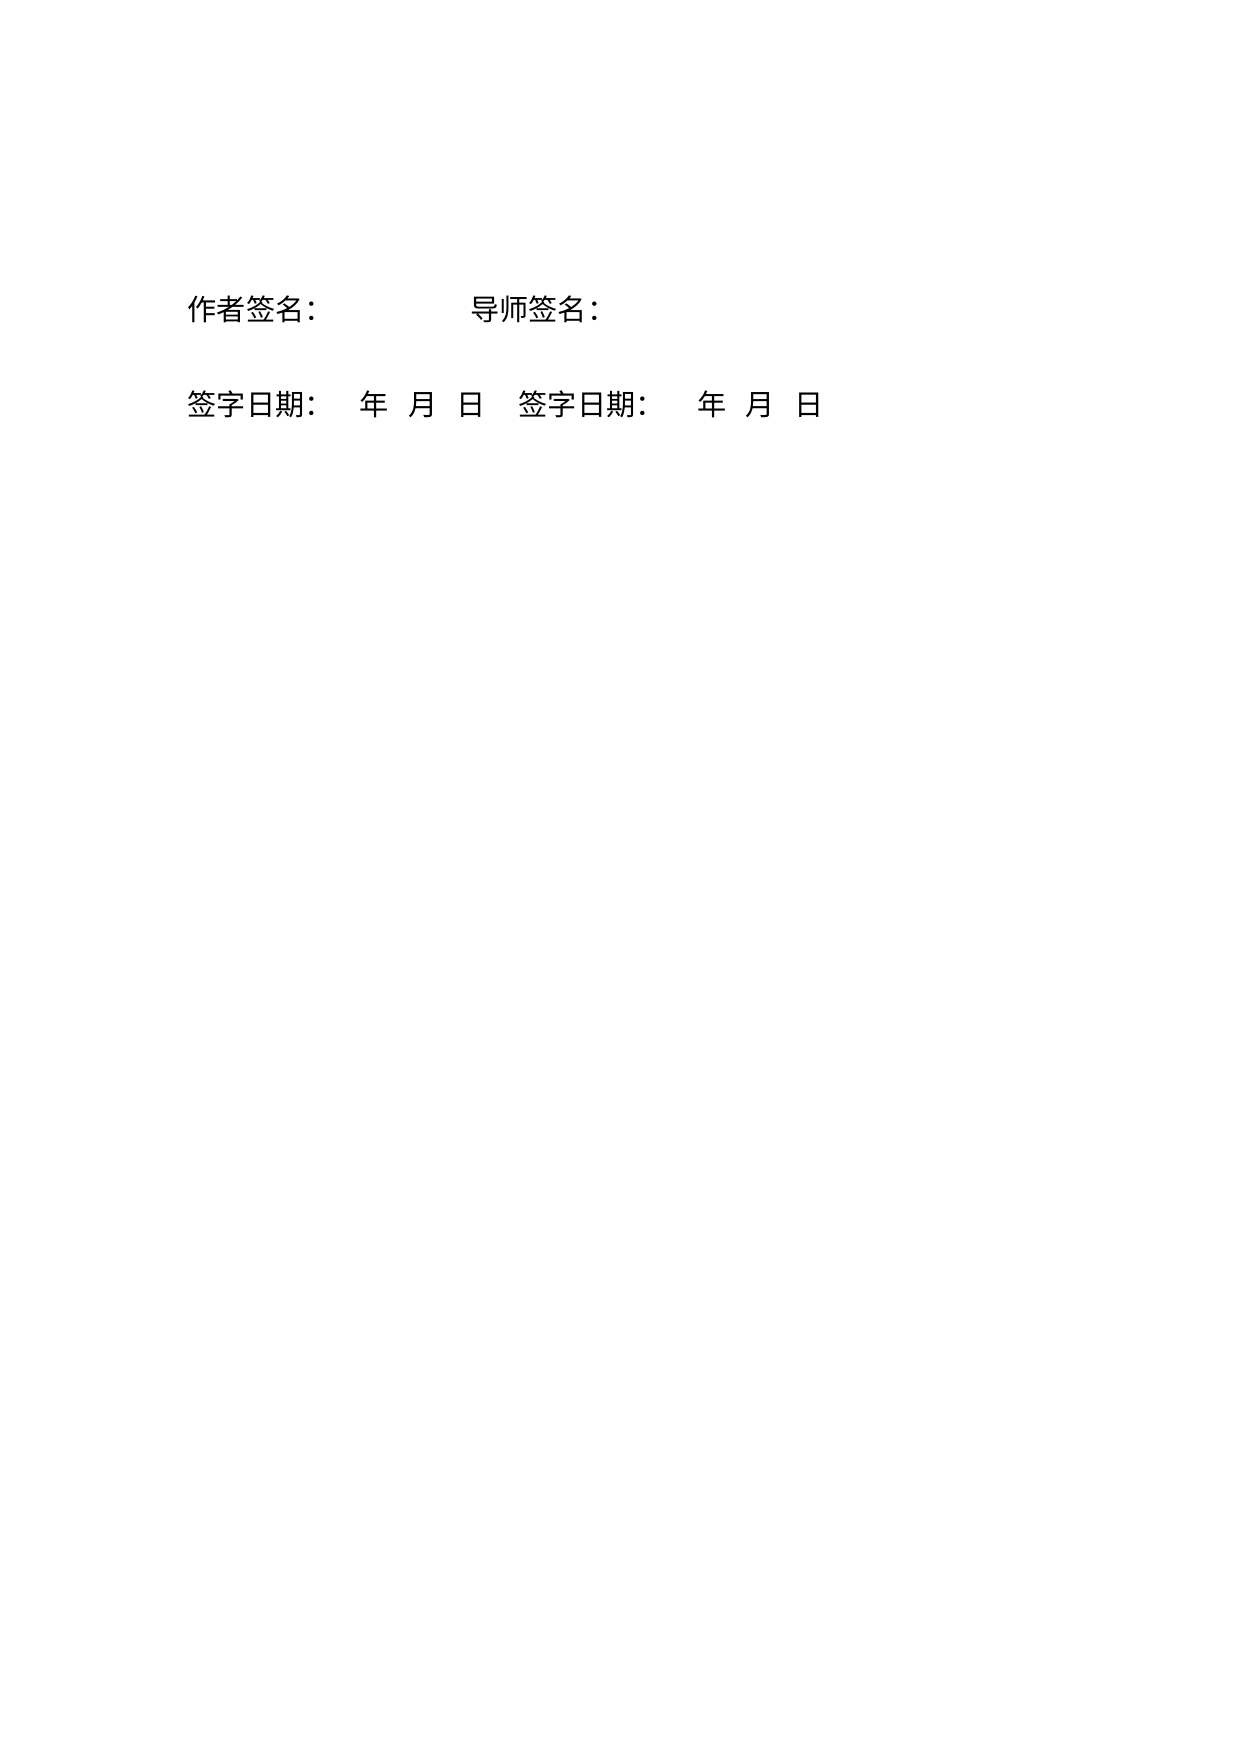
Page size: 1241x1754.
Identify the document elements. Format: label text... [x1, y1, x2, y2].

text 作者签名： 导师签名： [187, 287, 1053, 329]
text 签字日期： 年 月 日 签字日期： 年 月 日 [187, 370, 1053, 435]
